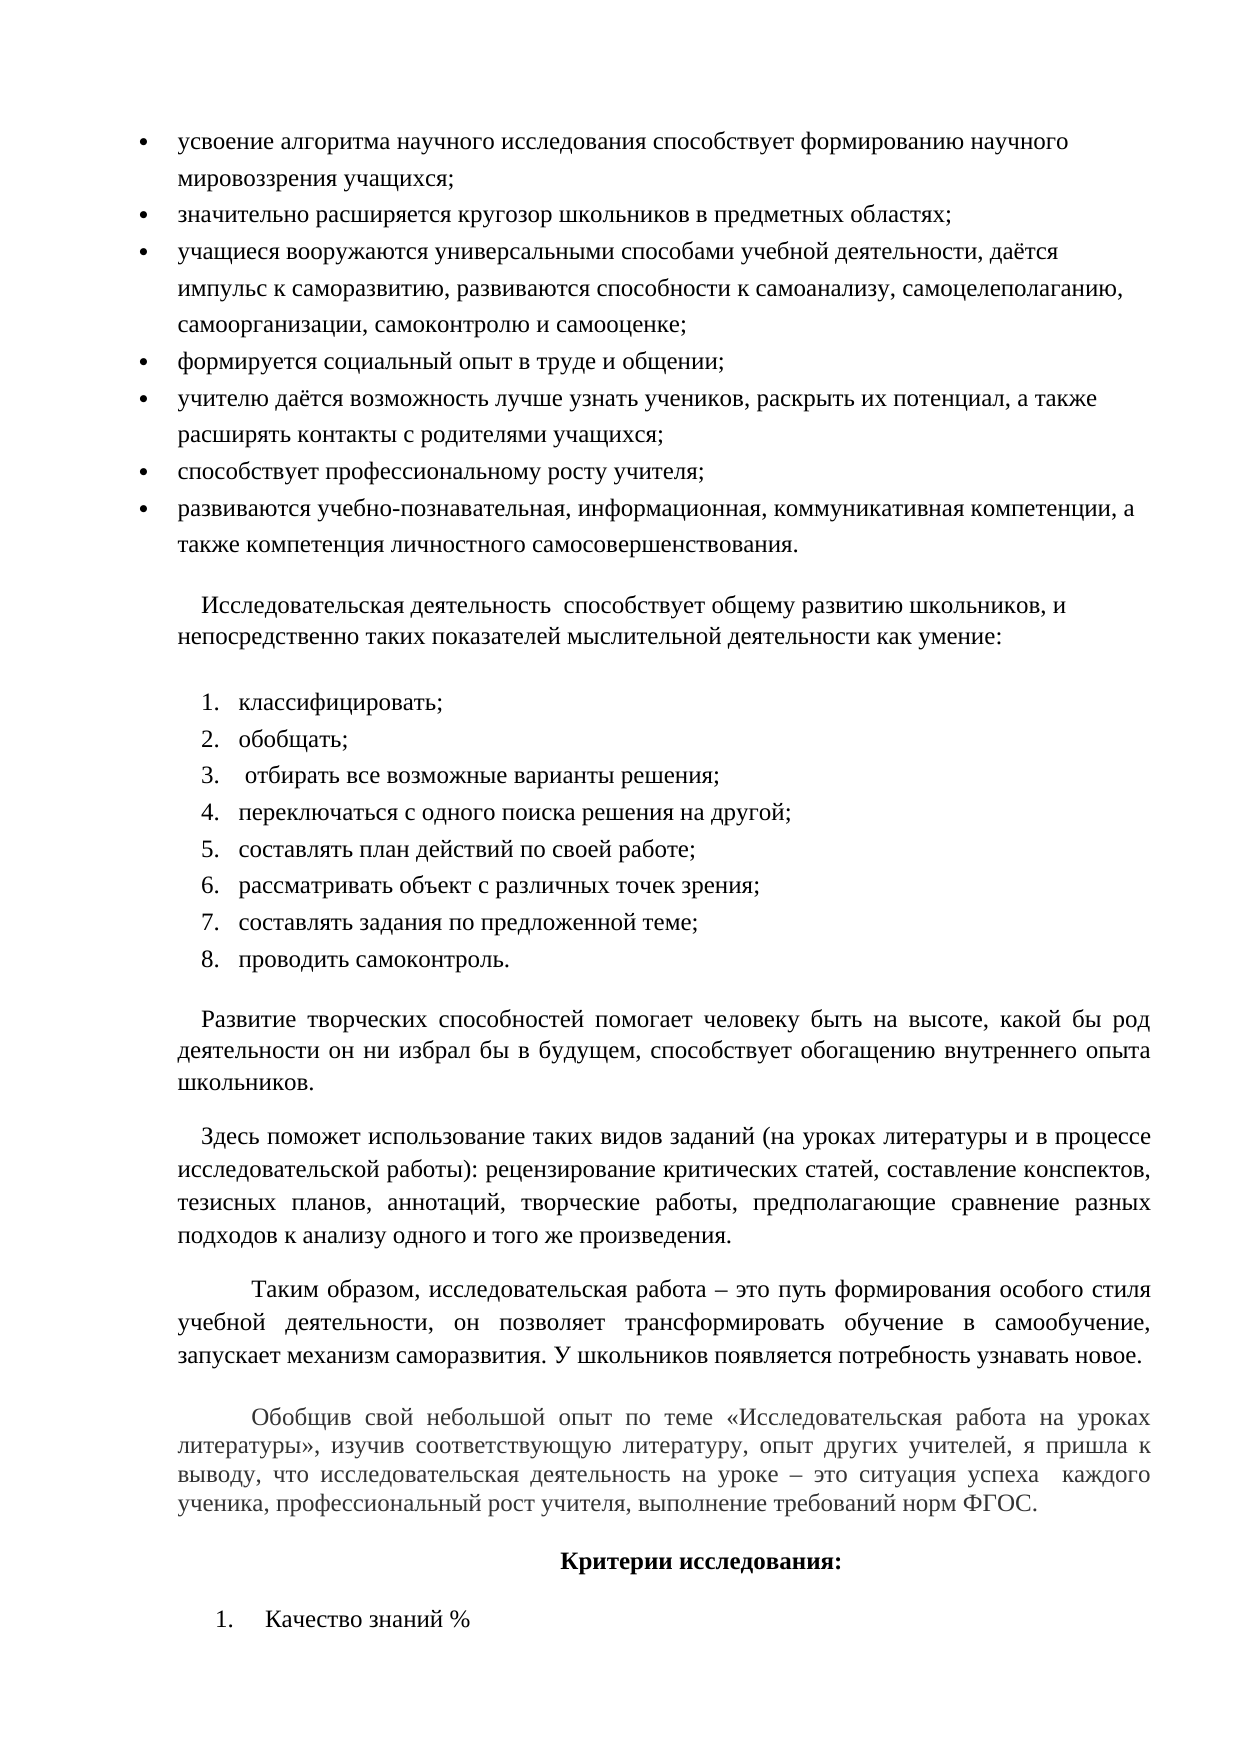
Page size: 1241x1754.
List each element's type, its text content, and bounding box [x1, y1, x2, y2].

list учителю даётся возможность лучше узнать учеников, раскрыть их потенциал, а также расширять контакты с родителями учащихся; [140, 375, 1152, 448]
list обобщать; [201, 716, 1152, 752]
list усвоение алгоритма научного исследования способствует формированию научного мировоззрения учащихся; [140, 118, 1152, 191]
text Здесь поможет использование таких видов заданий (на уроках литературы и в процессе исследовательской работы): рецензирование критических статей, составление конспектов, тезисных планов, аннотаций, творческие работы, предполагающие сравнение разных подходов к анализу одного и того же произведения. [177, 1121, 1152, 1248]
list составлять план действий по своей работе; [201, 826, 1152, 862]
list развиваются учебно-познавательная, информационная, коммуникативная компетенции, а также компетенция личностного самосовершенствования. [140, 485, 1152, 558]
text Таким образом, исследовательская работа – это путь формирования особого стиля учебной деятельности, он позволяет трансформировать обучение в самообучение, запускает механизм саморазвития. У школьников появляется потребность узнавать новое. [177, 1274, 1152, 1368]
list классифицировать; [201, 679, 1152, 716]
text Обобщив свой небольшой опыт по теме «Исследовательская работа на уроках литературы», изучив соответствующую литературу, опыт других учителей, я пришла к выводу, что исследовательская деятельность на уроке – это ситуация успеха каждого ученика, профессиональный рост учителя, выполнение требований норм ФГОС. [177, 1402, 1152, 1517]
list составлять задания по предложенной теме; [201, 899, 1152, 936]
list учащиеся вооружаются универсальными способами учебной деятельности, даётся импульс к саморазвитию, развиваются способности к самоанализу, самоцелеполаганию, самоорганизации, самоконтролю и самооценке; [140, 228, 1152, 338]
list отбирать все возможные варианты решения; [201, 752, 1152, 789]
list формируется социальный опыт в труде и общении; [140, 338, 1152, 375]
text 1. Качество знаний % [215, 1604, 1152, 1633]
list переключаться с одного поиска решения на другой; [201, 789, 1152, 826]
text Развитие творческих способностей помогает человеку быть на высоте, какой бы род деятельности он ни избрал бы в будущем, способствует обогащению внутреннего опыта школьников. [177, 1002, 1152, 1096]
text Исследовательская деятельность способствует общему развитию школьников, и непосредственно таких показателей мыслительной деятельности как умение: [177, 587, 1152, 650]
list значительно расширяется кругозор школьников в предметных областях; [140, 191, 1152, 228]
list способствует профессиональному росту учителя; [140, 448, 1152, 485]
list проводить самоконтроль. [201, 936, 1152, 972]
list рассматривать объект с различных точек зрения; [201, 862, 1152, 899]
text Критерии исследования: [177, 1546, 1152, 1575]
